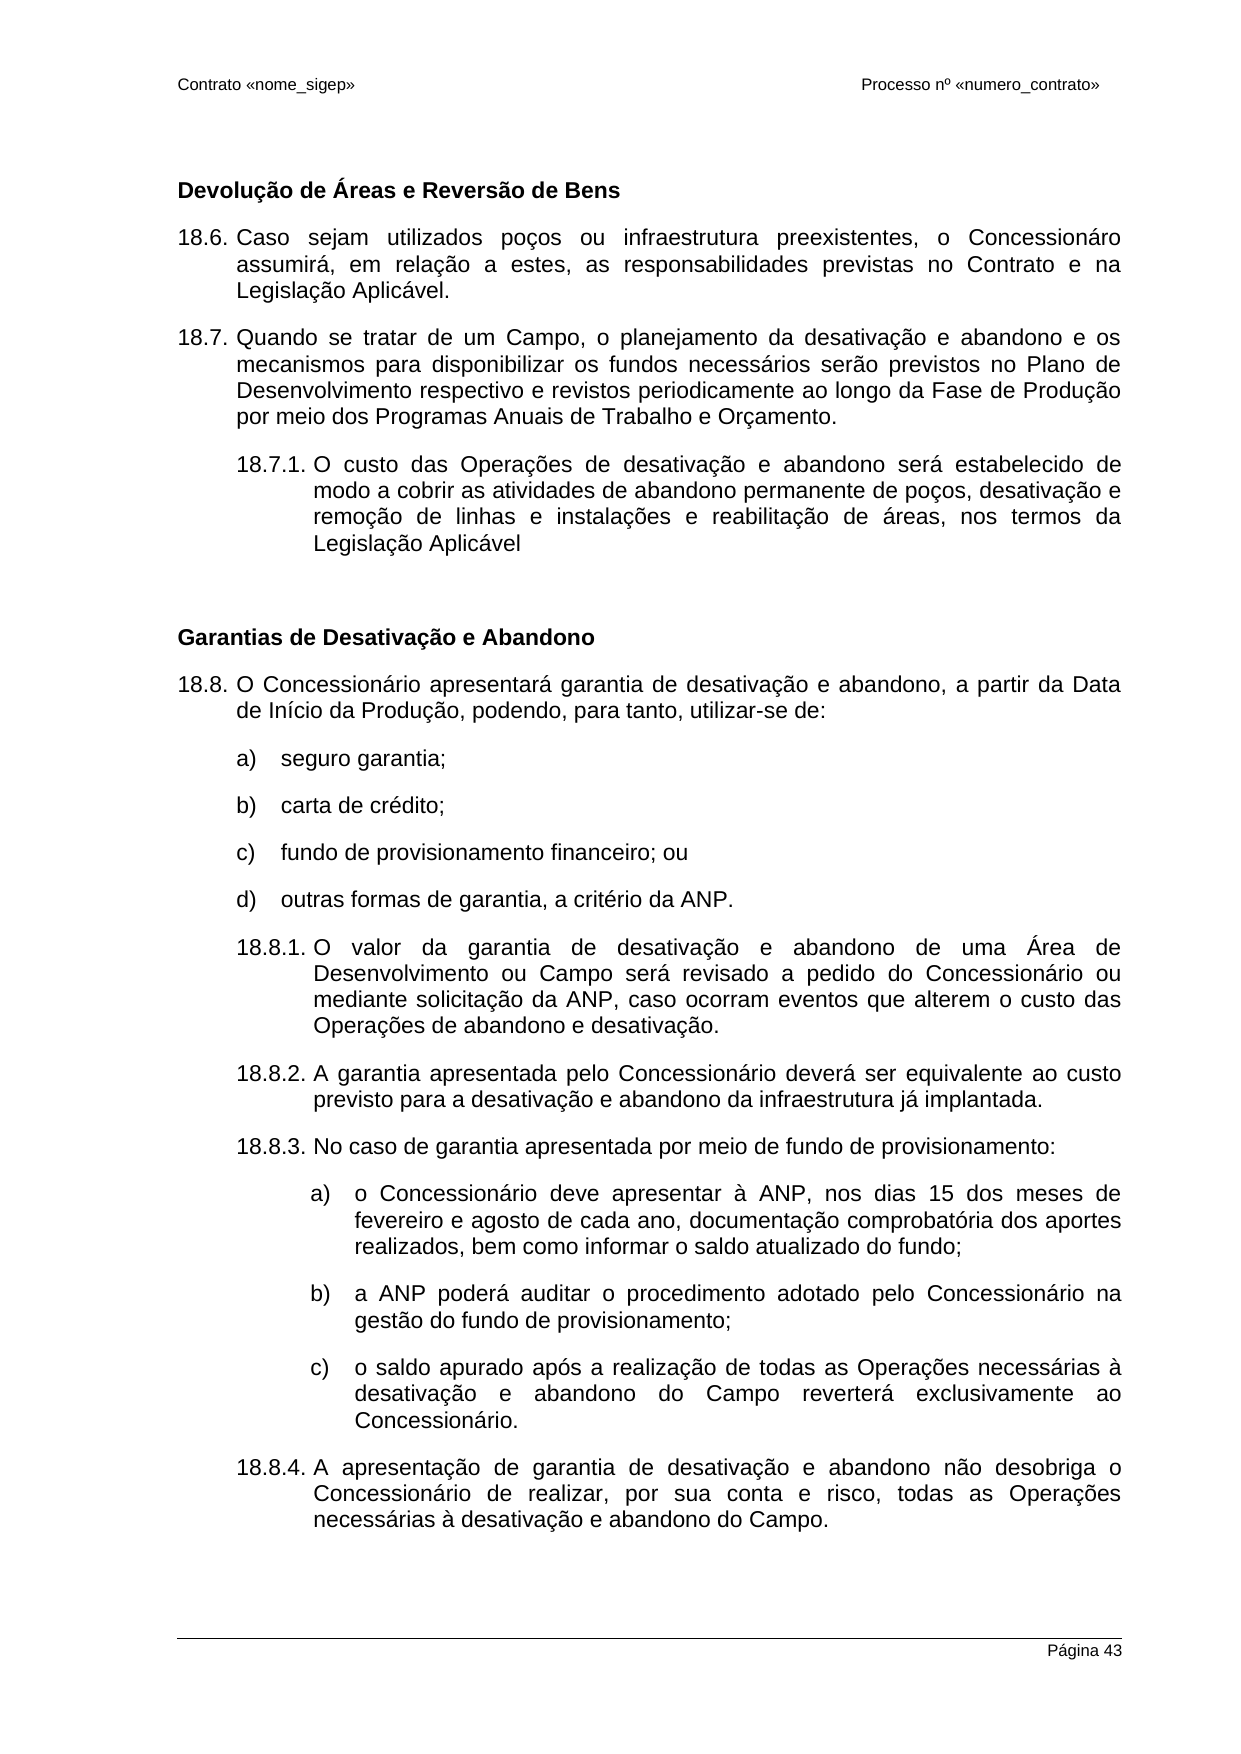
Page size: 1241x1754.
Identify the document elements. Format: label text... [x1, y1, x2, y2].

list o saldo apurado após a realização de todas as Operações necessárias à desativação e abandono do Campo reverterá exclusivamente ao Concessionário. [310, 1354, 1122, 1433]
text Caso sejam utilizados poços ou infraestrutura preexistentes, o Concessionáro assumirá, em relação a estes, as responsabilidades previstas no Contrato e na Legislação Aplicável. [177, 224, 1122, 303]
list seguro garantia; [236, 745, 1122, 771]
list fundo de provisionamento financeiro; ou [236, 839, 1122, 865]
list carta de crédito; [236, 792, 1122, 818]
list o Concessionário deve apresentar à ANP, nos dias 15 dos meses de fevereiro e agosto de cada ano, documentação comprobatória dos aportes realizados, bem como informar o saldo atualizado do fundo; [310, 1180, 1122, 1259]
text A garantia apresentada pelo Concessionário deverá ser equivalente ao custo previsto para a desativação e abandono da infraestrutura já implantada. [236, 1060, 1122, 1112]
text Devolução de Áreas e Reversão de Bens [177, 177, 1122, 203]
text O valor da garantia de desativação e abandono de uma Área de Desenvolvimento ou Campo será revisado a pedido do Concessionário ou mediante solicitação da ANP, caso ocorram eventos que alterem o custo das Operações de abandono e desativação. [236, 933, 1122, 1039]
list a ANP poderá auditar o procedimento adotado pelo Concessionário na gestão do fundo de provisionamento; [310, 1280, 1122, 1333]
text O custo das Operações de desativação e abandono será estabelecido de modo a cobrir as atividades de abandono permanente de poços, desativação e remoção de linhas e instalações e reabilitação de áreas, nos termos da Legislação Aplicável [236, 451, 1122, 556]
text Quando se tratar de um Campo, o planejamento da desativação e abandono e os mecanismos para disponibilizar os fundos necessários serão previstos no Plano de Desenvolvimento respectivo e revistos periodicamente ao longo da Fase de Produção por meio dos Programas Anuais de Trabalho e Orçamento. [177, 324, 1122, 430]
text A apresentação de garantia de desativação e abandono não desobriga o Concessionário de realizar, por sua conta e risco, todas as Operações necessárias à desativação e abandono do Campo. [236, 1454, 1122, 1533]
list outras formas de garantia, a critério da ANP. [236, 886, 1122, 913]
text No caso de garantia apresentada por meio de fundo de provisionamento: [236, 1133, 1122, 1159]
text O Concessionário apresentará garantia de desativação e abandono, a partir da Data de Início da Produção, podendo, para tanto, utilizar-se de: [177, 671, 1122, 724]
text Garantias de Desativação e Abandono [177, 624, 1122, 650]
